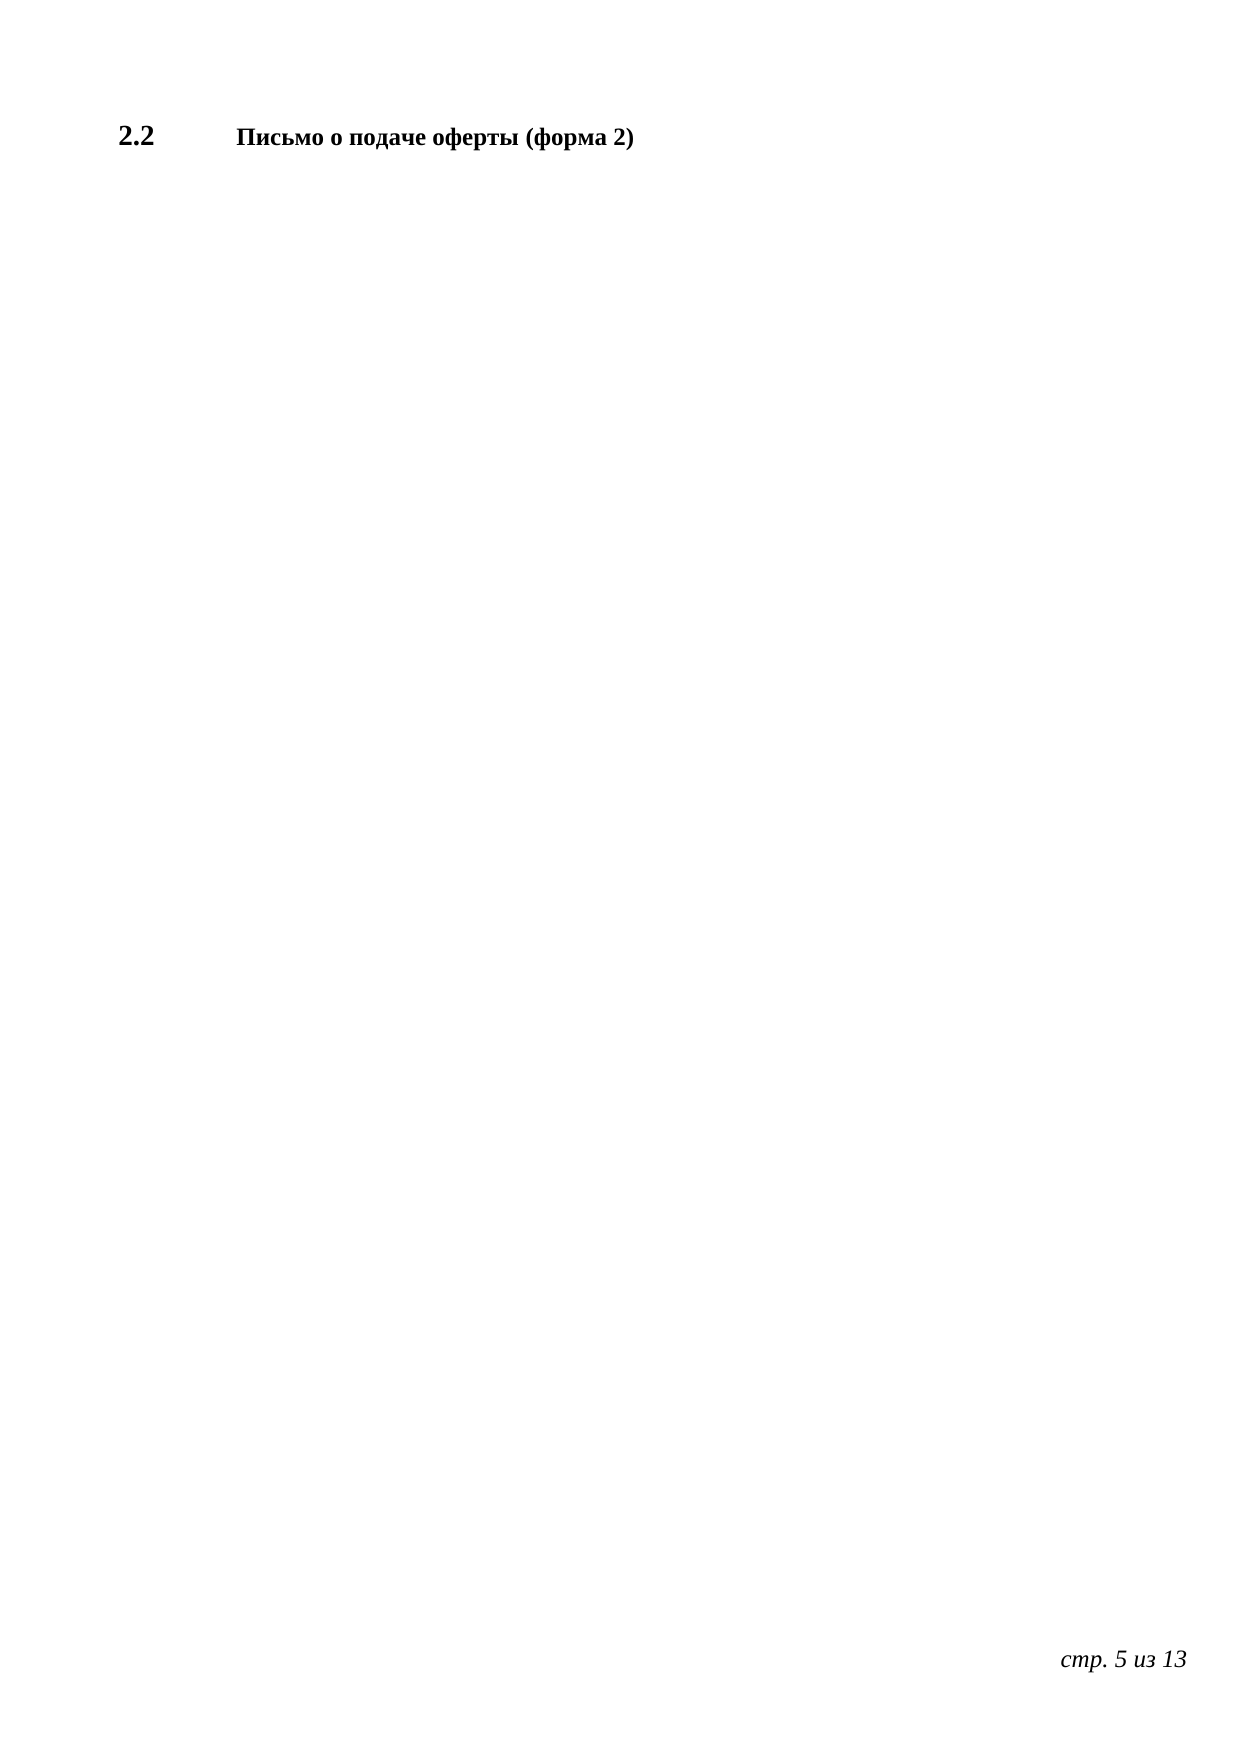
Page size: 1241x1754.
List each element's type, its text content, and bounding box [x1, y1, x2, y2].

subtitle Письмо о подаче оферты (форма 2) [118, 118, 1181, 152]
